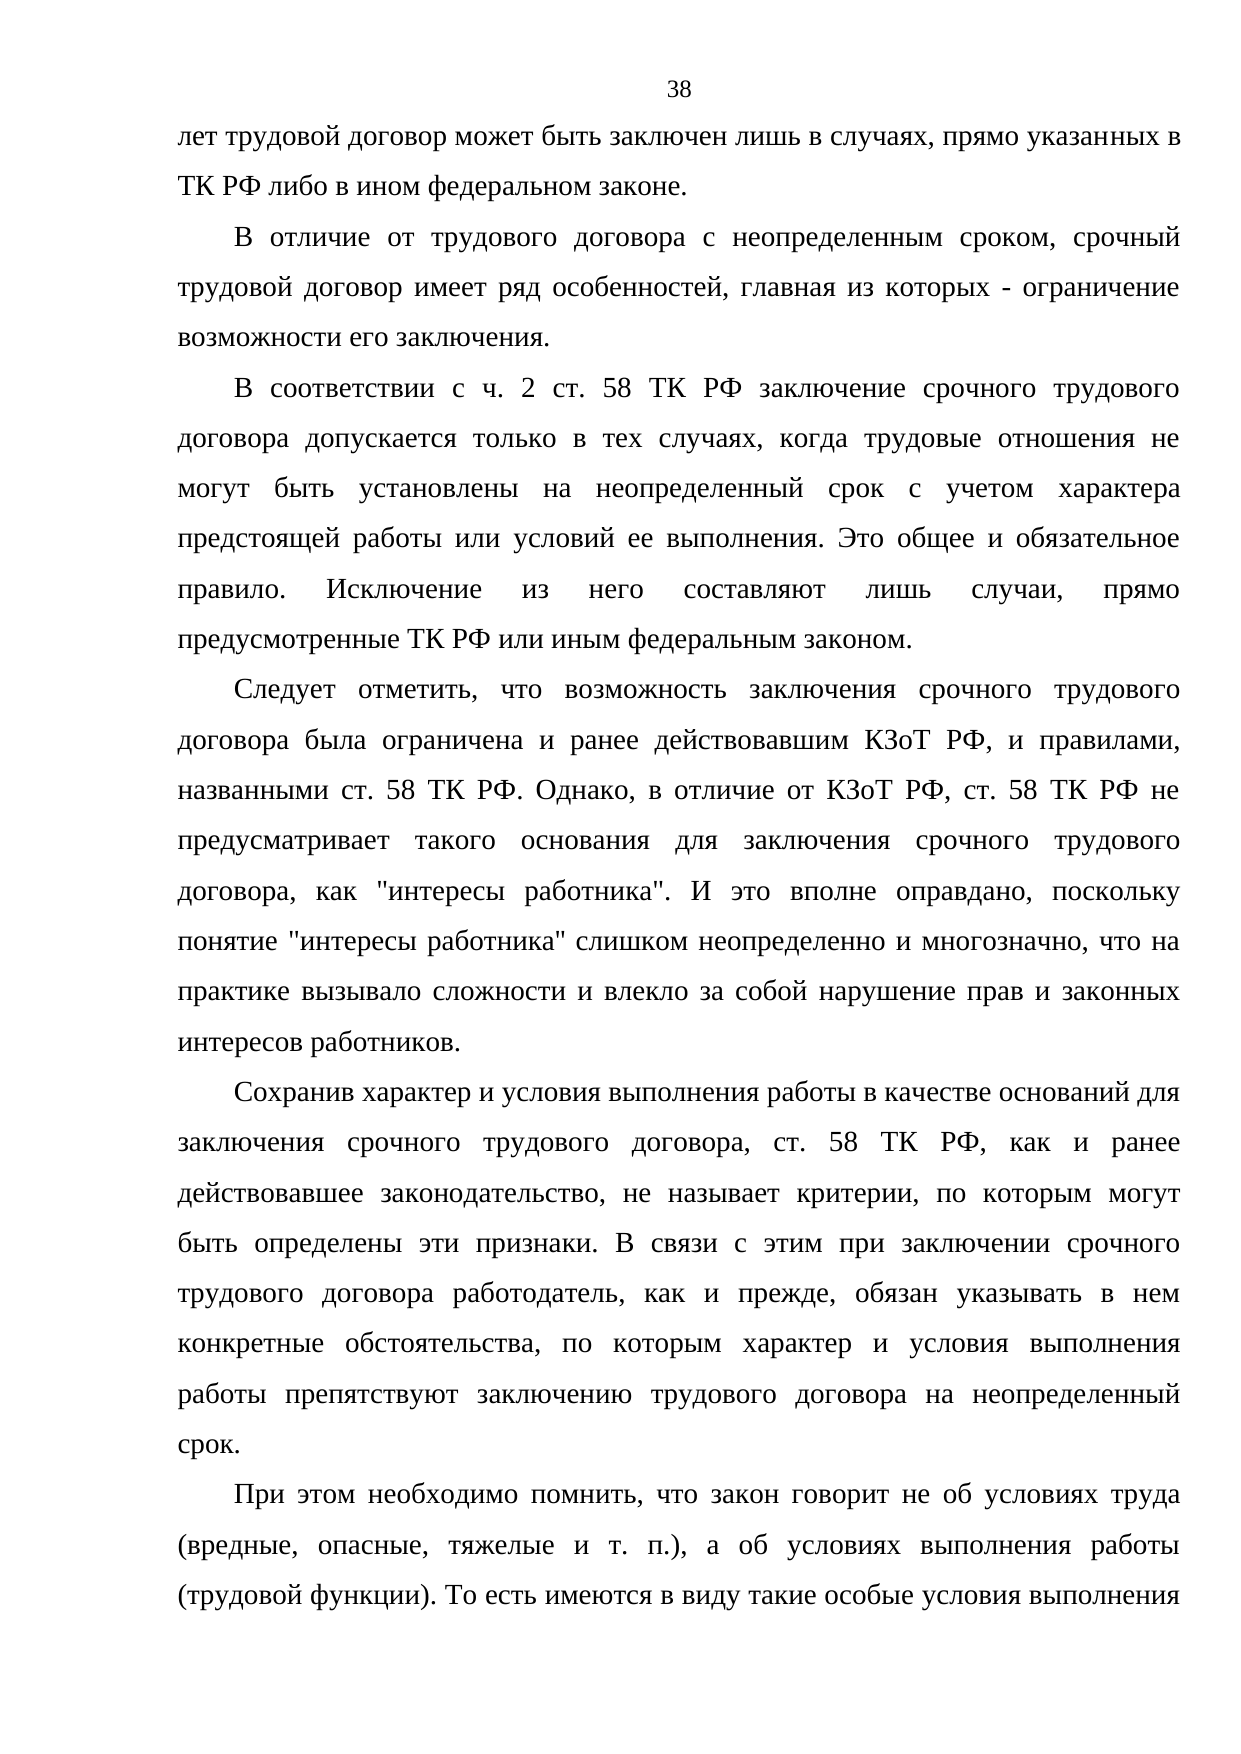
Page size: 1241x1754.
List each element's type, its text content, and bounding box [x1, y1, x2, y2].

text Сохранив характер и условия выполнения работы в качестве оснований для заключения срочного трудового договора, ст. 58 ТК РФ, как и ранее действовавшее законодательство, не называет критерии, по которым могут быть определены эти признаки. В связи с этим при заключении срочного трудового договора работодатель, как и прежде, обязан указывать в нем конкретные обстоятельства, по которым характер и условия выполнения работы препятствуют заключению трудового договора на неопределенный срок. [177, 1074, 1181, 1460]
text В соответствии с ч. 2 ст. 58 ТК РФ заключение срочного трудового договора допускается только в тех случаях, когда трудовые отношения не могут быть установлены на неопределенный срок с учетом характера предстоящей работы или условий ее выполнения. Это общее и обязательное правило. Исключение из него составляют лишь случаи, прямо предусмотренные ТК РФ или иным федеральным законом. [177, 370, 1181, 655]
text Следует отметить, что возможность заключения срочного трудового договора была ограничена и ранее действовавшим КЗоТ РФ, и правилами, названными ст. 58 ТК РФ. Однако, в отличие от КЗоТ РФ, ст. 58 ТК РФ не предусматривает такого основания для заключения срочного трудового договора, как "интересы работника". И это вполне оправдано, поскольку понятие "интересы работника'' слишком неопределенно и многозначно, что на практике вызывало сложности и влекло за собой нарушение прав и законных интересов работников. [177, 672, 1181, 1057]
text В отличие от трудового договора с неопределенным сроком, срочный трудовой договор имеет ряд особенностей, главная из которых - ограничение возможности его заключения. [177, 219, 1181, 353]
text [177, 1477, 1181, 1611]
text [177, 118, 1181, 202]
